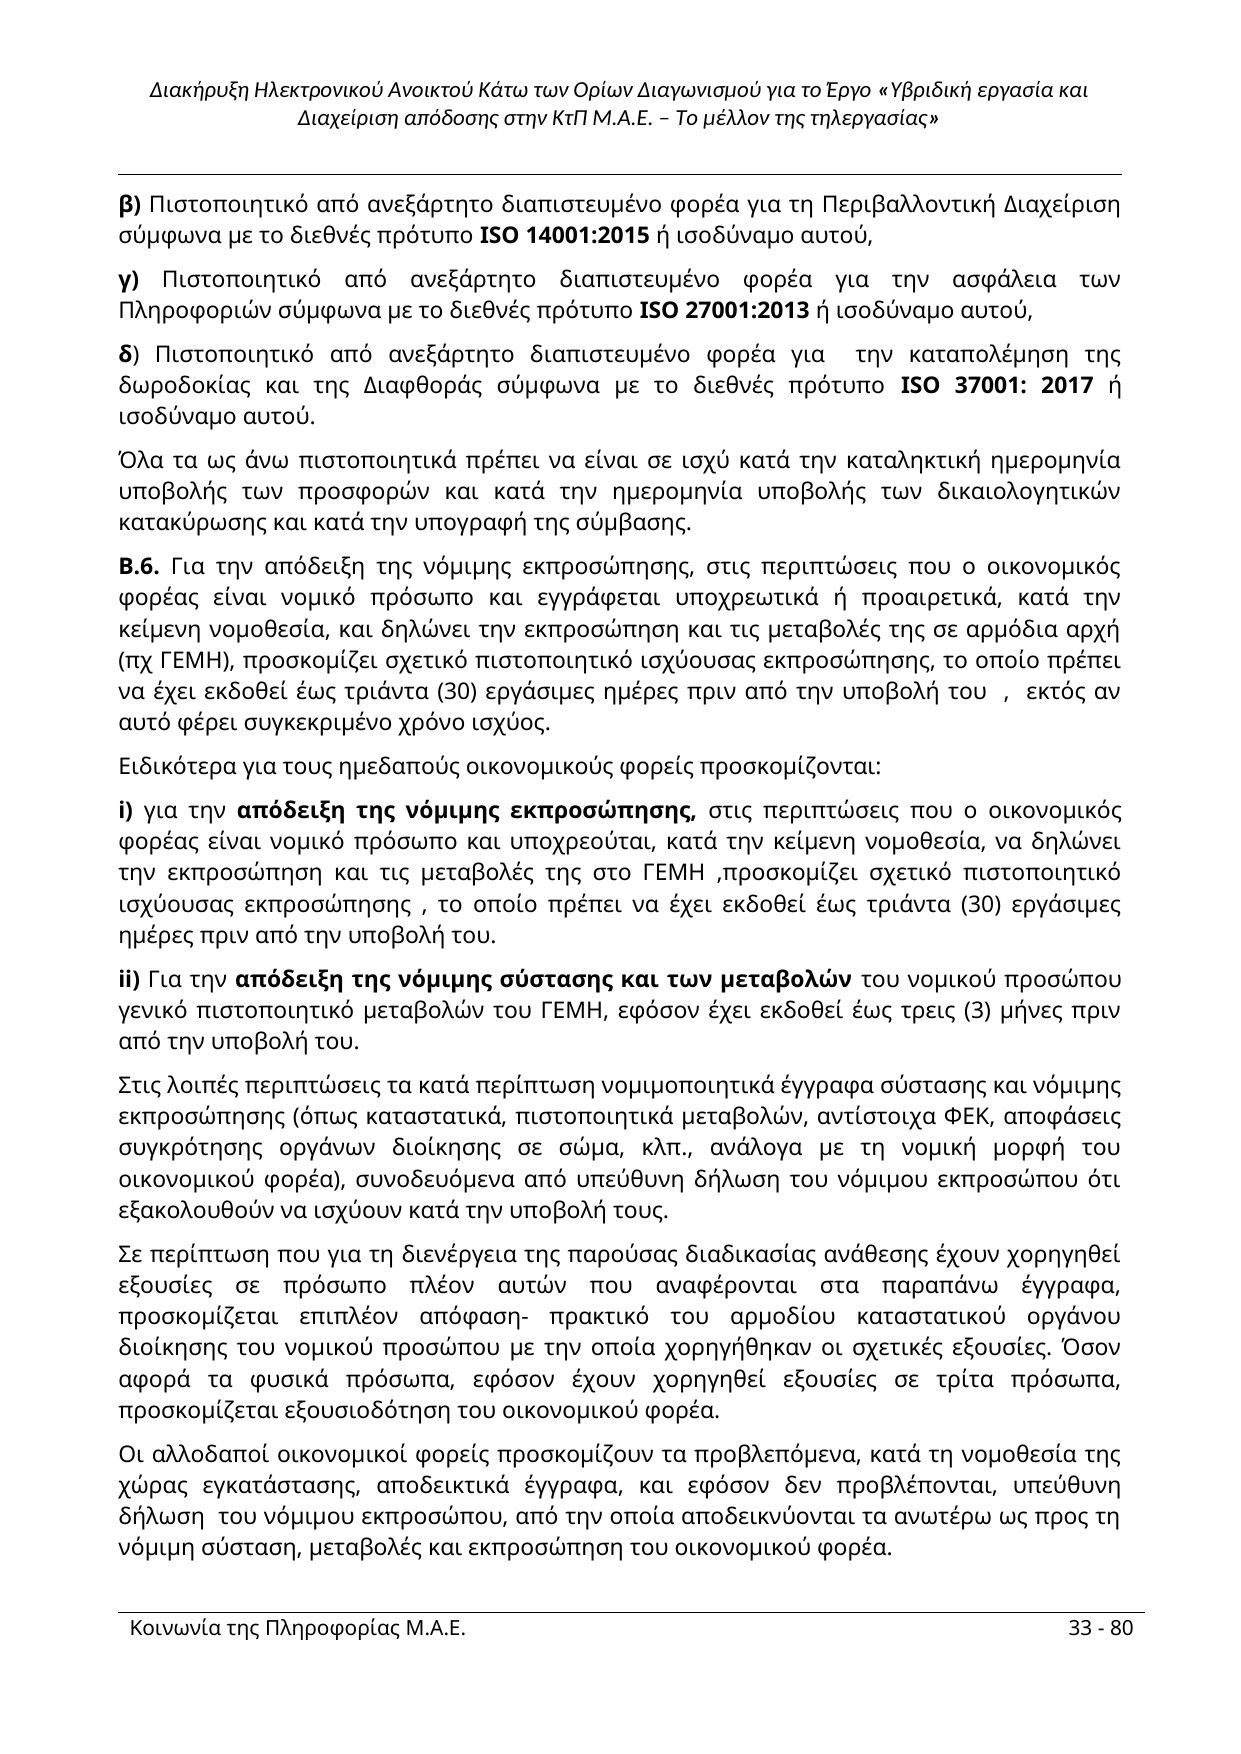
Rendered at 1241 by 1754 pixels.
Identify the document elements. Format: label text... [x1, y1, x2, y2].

text Οι αλλοδαποί οικονομικοί φορείς προσκομίζουν τα προβλεπόμενα, κατά τη νομοθεσία της χώρας εγκατάστασης, αποδεικτικά έγγραφα, και εφόσον δεν προβλέπονται, υπεύθυνη δήλωση του νόμιμου εκπροσώπου, από την οποία αποδεικνύονται τα ανωτέρω ως προς τη νόμιμη σύσταση, μεταβολές και εκπροσώπηση του οικονομικού φορέα. [118, 1438, 1122, 1563]
text Ειδικότερα για τους ημεδαπούς οικονομικούς φορείς προσκομίζονται: [118, 750, 1122, 781]
text Όλα τα ως άνω πιστοποιητικά πρέπει να είναι σε ισχύ κατά την καταληκτική ημερομηνία υποβολής των προσφορών και κατά την ημερομηνία υποβολής των δικαιολογητικών κατακύρωσης και κατά την υπογραφή της σύμβασης. [118, 444, 1122, 538]
text Στις λοιπές περιπτώσεις τα κατά περίπτωση νομιμοποιητικά έγγραφα σύστασης και νόμιμης εκπροσώπησης (όπως καταστατικά, πιστοποιητικά μεταβολών, αντίστοιχα ΦΕΚ, αποφάσεις συγκρότησης οργάνων διοίκησης σε σώμα, κλπ., ανάλογα με τη νομική μορφή του οικονομικού φορέα), συνοδευόμενα από υπεύθυνη δήλωση του νόμιμου εκπροσώπου ότι εξακολουθούν να ισχύουν κατά την υποβολή τους. [118, 1069, 1122, 1225]
text δ) Πιστοποιητικό από ανεξάρτητο διαπιστευμένο φορέα για την καταπολέμηση της δωροδοκίας και της Διαφθοράς σύμφωνα µε το διεθνές πρότυπο ISO 37001: 2017 ή ισοδύναμο αυτού. [118, 338, 1122, 431]
text ii) Για την απόδειξη της νόμιμης σύστασης και των μεταβολών του νομικού προσώπου γενικό πιστοποιητικό μεταβολών του ΓΕΜΗ, εφόσον έχει εκδοθεί έως τρεις (3) μήνες πριν από την υποβολή του. [118, 963, 1122, 1056]
text Β.6. Για την απόδειξη της νόμιμης εκπροσώπησης, στις περιπτώσεις που ο οικονομικός φορέας είναι νομικό πρόσωπο και εγγράφεται υποχρεωτικά ή προαιρετικά, κατά την κείμενη νομοθεσία, και δηλώνει την εκπροσώπηση και τις μεταβολές της σε αρμόδια αρχή (πχ ΓΕΜΗ), προσκομίζει σχετικό πιστοποιητικό ισχύουσας εκπροσώπησης, το οποίο πρέπει να έχει εκδοθεί έως τριάντα (30) εργάσιμες ημέρες πριν από την υποβολή του , εκτός αν αυτό φέρει συγκεκριμένο χρόνο ισχύος. [118, 550, 1122, 738]
text Σε περίπτωση που για τη διενέργεια της παρούσας διαδικασίας ανάθεσης έχουν χορηγηθεί εξουσίες σε πρόσωπο πλέον αυτών που αναφέρονται στα παραπάνω έγγραφα, προσκομίζεται επιπλέον απόφαση- πρακτικό του αρμοδίου καταστατικού οργάνου διοίκησης του νομικού προσώπου με την οποία χορηγήθηκαν οι σχετικές εξουσίες. Όσον αφορά τα φυσικά πρόσωπα, εφόσον έχουν χορηγηθεί εξουσίες σε τρίτα πρόσωπα, προσκομίζεται εξουσιοδότηση του οικονομικού φορέα. [118, 1238, 1122, 1425]
text γ) Πιστοποιητικό από ανεξάρτητο διαπιστευμένο φορέα για την ασφάλεια των Πληροφοριών σύμφωνα µε το διεθνές πρότυπο ISO 27001:2013 ή ισοδύναμο αυτού, [118, 263, 1122, 325]
text β) Πιστοποιητικό από ανεξάρτητο διαπιστευμένο φορέα για τη Περιβαλλοντική Διαχείριση σύμφωνα µε το διεθνές πρότυπο ISO 14001:2015 ή ισοδύναμο αυτού, [118, 188, 1122, 250]
text i) για την απόδειξη της νόμιμης εκπροσώπησης, στις περιπτώσεις που ο οικονομικός φορέας είναι νομικό πρόσωπο και υποχρεούται, κατά την κείμενη νομοθεσία, να δηλώνει την εκπροσώπηση και τις μεταβολές της στο ΓΕΜΗ ,προσκομίζει σχετικό πιστοποιητικό ισχύουσας εκπροσώπησης , το οποίο πρέπει να έχει εκδοθεί έως τριάντα (30) εργάσιμες ημέρες πριν από την υποβολή του. [118, 794, 1122, 950]
